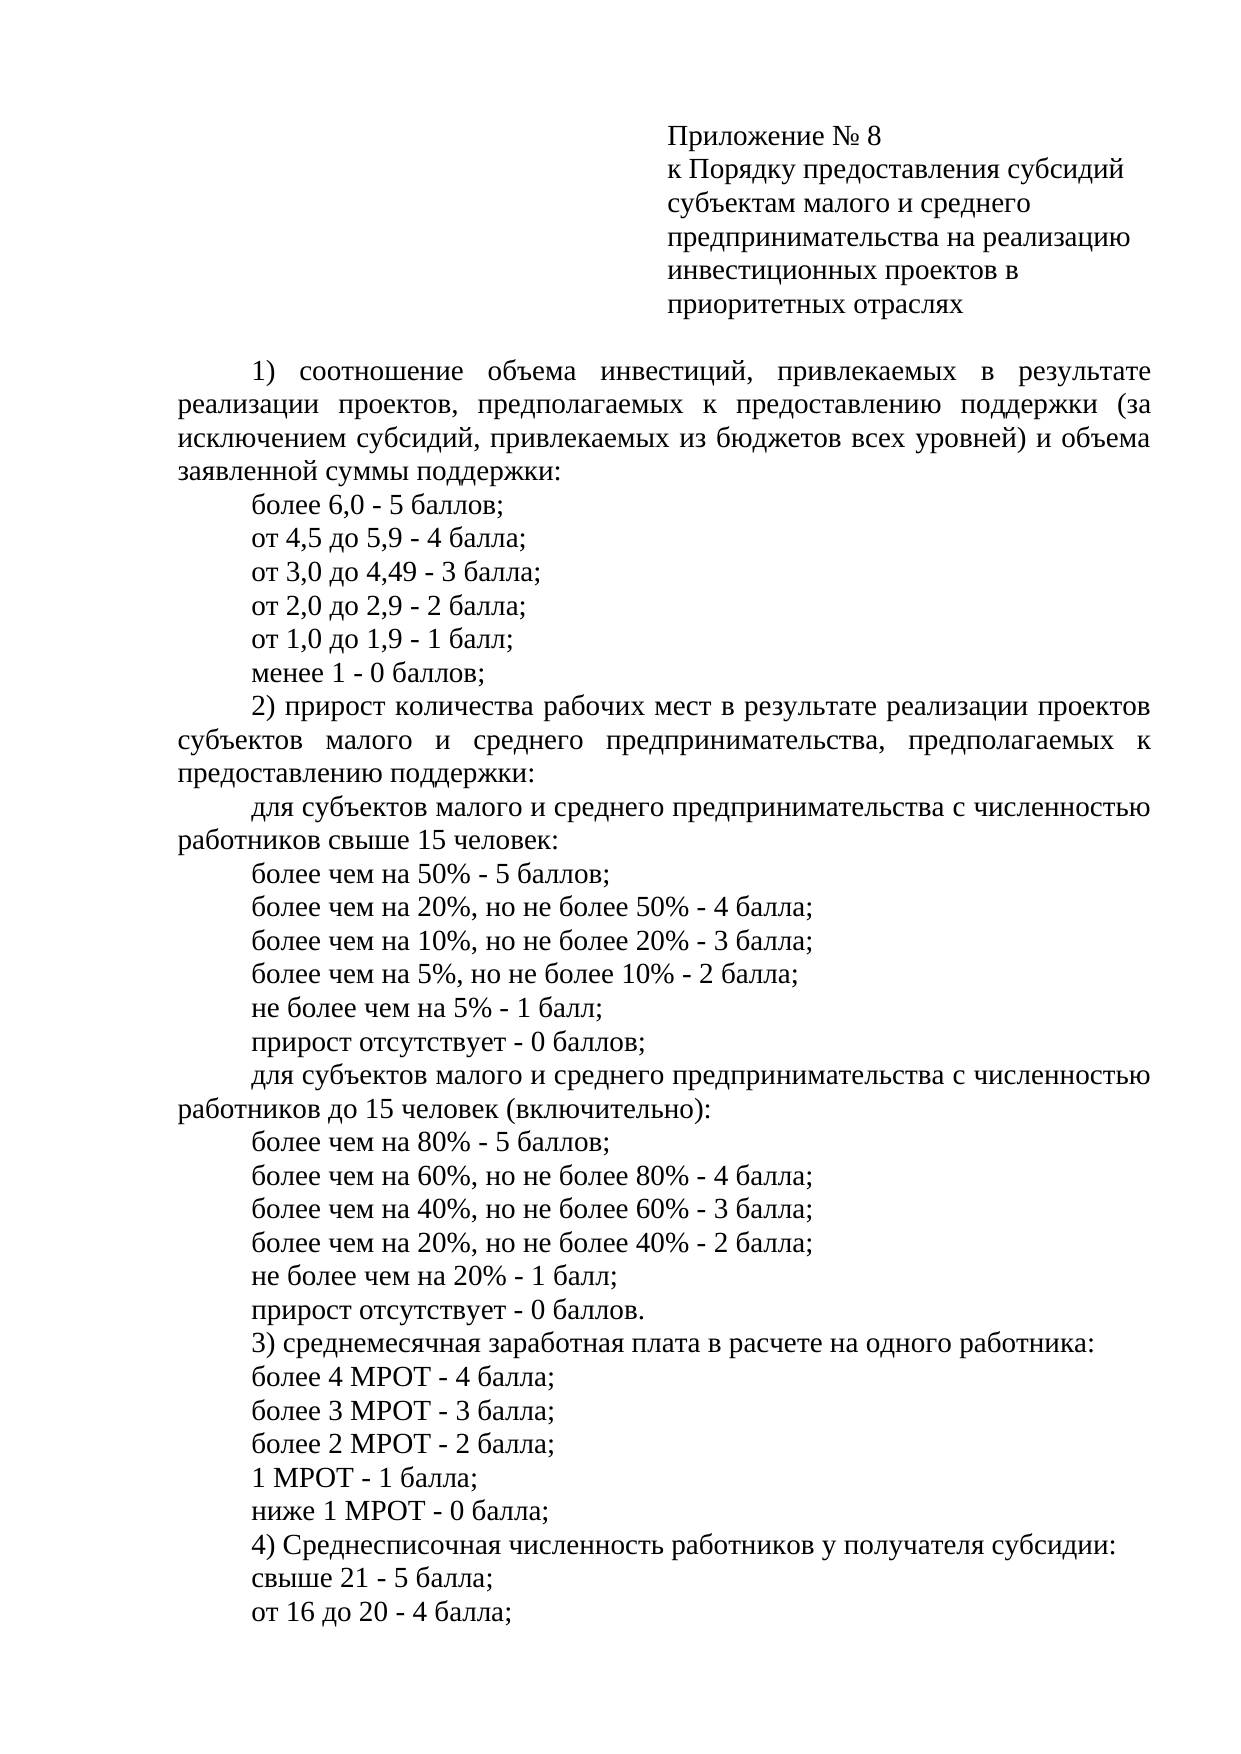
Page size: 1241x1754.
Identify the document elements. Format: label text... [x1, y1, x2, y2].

text свыше 21 - 5 балла; [177, 1560, 1152, 1594]
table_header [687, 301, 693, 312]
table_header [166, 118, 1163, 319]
text прирост отсутствует - 0 баллов; [177, 1024, 1152, 1057]
text от 1,0 до 1,9 - 1 балл; [177, 621, 1152, 655]
text 1 МРОТ - 1 балла; [177, 1460, 1152, 1493]
text более 2 МРОТ - 2 балла; [177, 1426, 1152, 1460]
text для субъектов малого и среднего предпринимательства с численностью работников до 15 человек (включительно): [177, 1057, 1152, 1124]
text более чем на 40%, но не более 60% - 3 балла; [177, 1191, 1152, 1225]
text более чем на 20%, но не более 40% - 2 балла; [177, 1225, 1152, 1258]
text от 2,0 до 2,9 - 2 балла; [177, 588, 1152, 621]
text не более чем на 5% - 1 балл; [177, 990, 1152, 1024]
text более 4 МРОТ - 4 балла; [177, 1359, 1152, 1393]
text 4) Среднесписочная численность работников у получателя субсидии: [177, 1527, 1152, 1560]
text 1) соотношение объема инвестиций, привлекаемых в результате реализации проектов, предполагаемых к предоставлению поддержки (за исключением субсидий, привлекаемых из бюджетов всех уровней) и объема заявленной суммы поддержки: [177, 353, 1152, 487]
text более чем на 50% - 5 баллов; [177, 856, 1152, 889]
text не более чем на 20% - 1 балл; [177, 1258, 1152, 1292]
text более чем на 80% - 5 баллов; [177, 1124, 1152, 1158]
text от 16 до 20 - 4 балла; [177, 1594, 1152, 1627]
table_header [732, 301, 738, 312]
text прирост отсутствует - 0 баллов. [177, 1292, 1152, 1326]
text менее 1 - 0 баллов; [177, 655, 1152, 688]
text более 6,0 - 5 баллов; [177, 487, 1152, 521]
text от 3,0 до 4,49 - 3 балла; [177, 554, 1152, 588]
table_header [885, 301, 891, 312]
text для субъектов малого и среднего предпринимательства с численностью работников свыше 15 человек: [177, 789, 1152, 856]
text более чем на 10%, но не более 20% - 3 балла; [177, 923, 1152, 957]
text от 4,5 до 5,9 - 4 балла; [177, 521, 1152, 554]
text более чем на 5%, но не более 10% - 2 балла; [177, 957, 1152, 990]
text 3) среднемесячная заработная плата в расчете на одного работника: [177, 1326, 1152, 1359]
text ниже 1 МРОТ - 0 балла; [177, 1493, 1152, 1527]
text 2) прирост количества рабочих мест в результате реализации проектов субъектов малого и среднего предпринимательства, предполагаемых к предоставлению поддержки: [177, 688, 1152, 789]
text более 3 МРОТ - 3 балла; [177, 1393, 1152, 1426]
text более чем на 20%, но не более 50% - 4 балла; [177, 889, 1152, 923]
text более чем на 60%, но не более 80% - 4 балла; [177, 1158, 1152, 1191]
